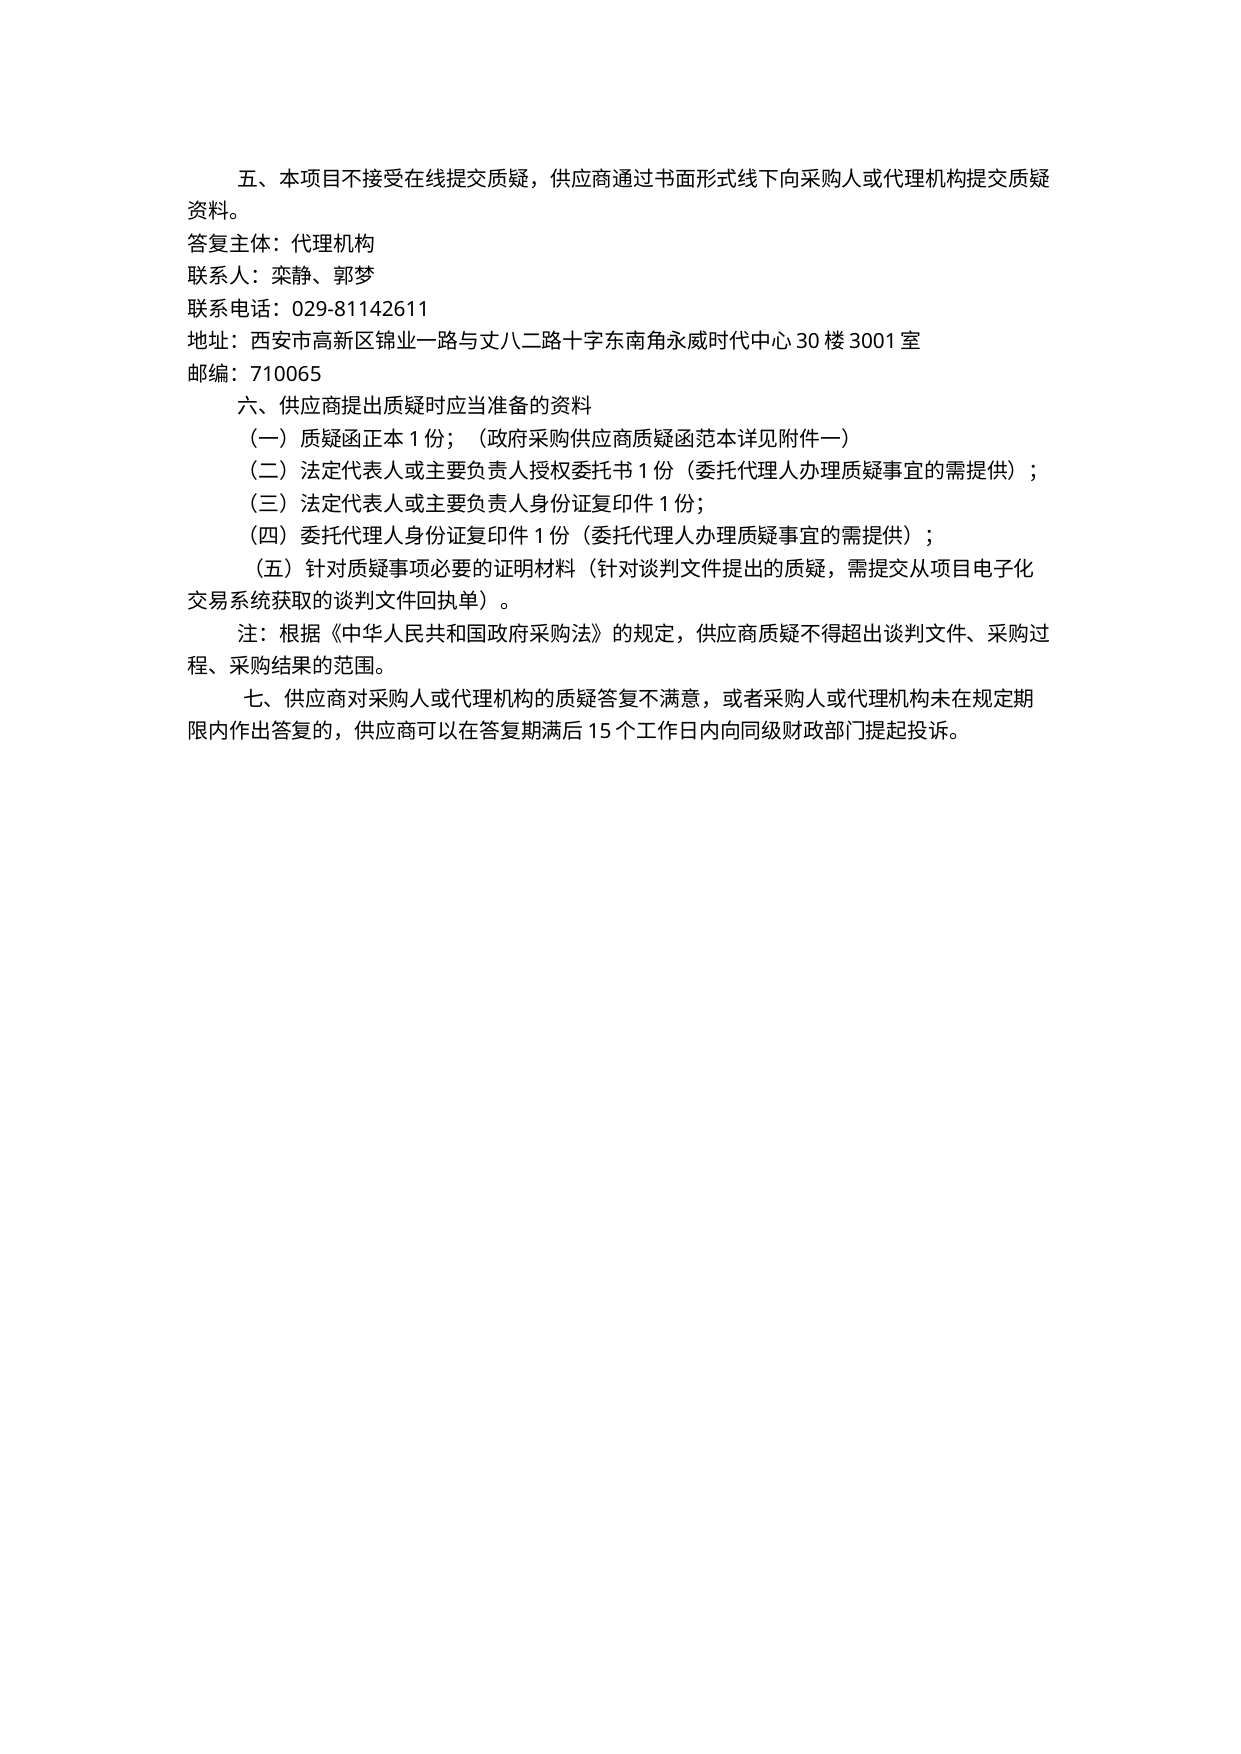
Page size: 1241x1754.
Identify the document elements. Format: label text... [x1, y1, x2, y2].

text 注：根据《中华人民共和国政府采购法》的规定，供应商质疑不得超出谈判文件、采购过程、采购结果的范围。 [187, 617, 1053, 682]
text 答复主体：代理机构 [187, 227, 1053, 259]
text （四）委托代理人身份证复印件1份（委托代理人办理质疑事宜的需提供）； [187, 519, 1053, 552]
text （一）质疑函正本1份；（政府采购供应商质疑函范本详见附件一） [187, 422, 1053, 454]
text 联系电话：029-81142611 [187, 292, 1053, 324]
text 地址：西安市高新区锦业一路与丈八二路十字东南角永威时代中心30楼3001室 [187, 324, 1053, 357]
text 六、供应商提出质疑时应当准备的资料 [187, 389, 1053, 422]
text 邮编：710065 [187, 357, 1053, 389]
text （三）法定代表人或主要负责人身份证复印件1份； [187, 487, 1053, 519]
text （二）法定代表人或主要负责人授权委托书1份（委托代理人办理质疑事宜的需提供）； [187, 454, 1053, 487]
text 五、本项目不接受在线提交质疑，供应商通过书面形式线下向采购人或代理机构提交质疑资料。 [187, 162, 1053, 227]
text 七、供应商对采购人或代理机构的质疑答复不满意，或者采购人或代理机构未在规定期限内作出答复的，供应商可以在答复期满后15个工作日内向同级财政部门提起投诉。 [187, 682, 1053, 747]
text （五）针对质疑事项必要的证明材料（针对谈判文件提出的质疑，需提交从项目电子化交易系统获取的谈判文件回执单）。 [187, 552, 1053, 617]
text 联系人：栾静、郭梦 [187, 259, 1053, 292]
